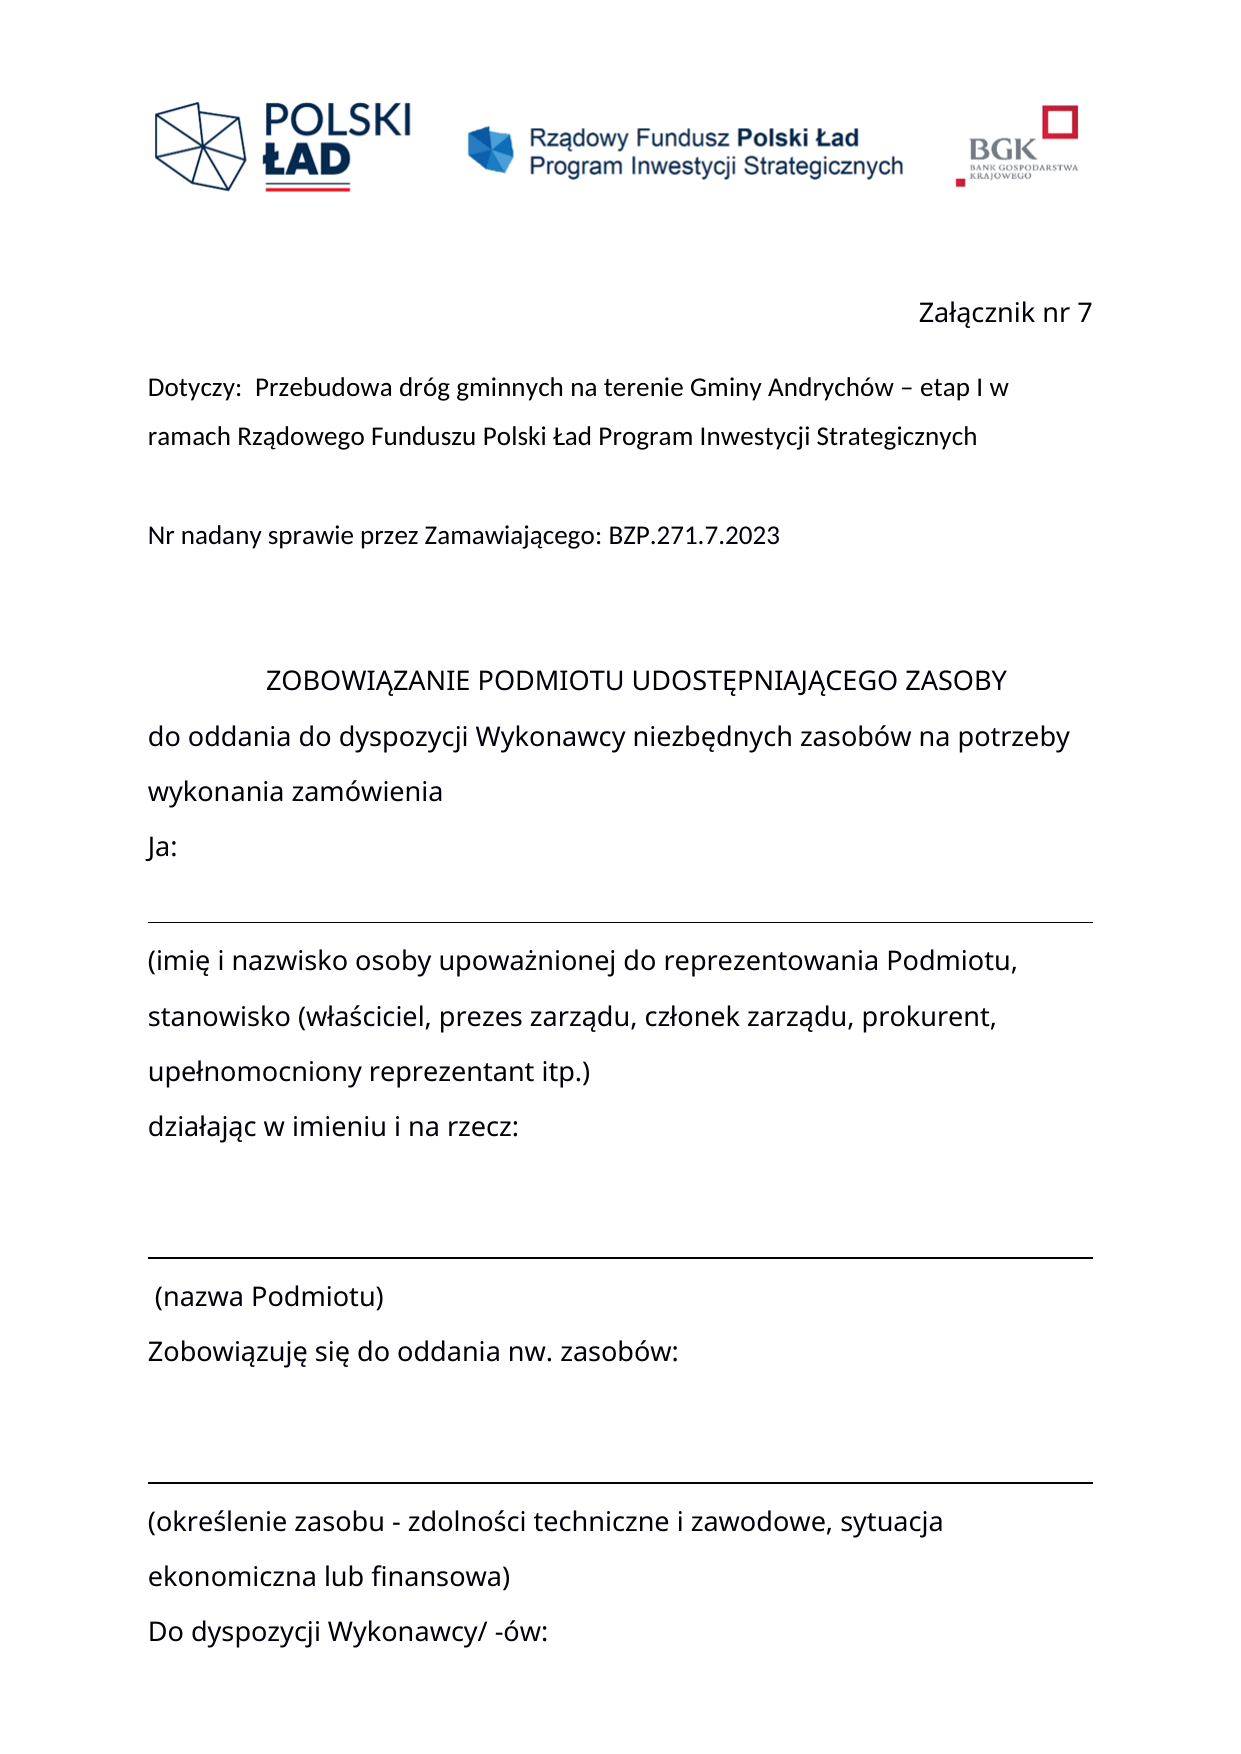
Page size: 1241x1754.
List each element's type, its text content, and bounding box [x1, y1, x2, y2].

text działając w imieniu i na rzecz: [148, 1108, 1093, 1145]
text (imię i nazwisko osoby upoważnionej do reprezentowania Podmiotu, stanowisko (właściciel, prezes zarządu, członek zarządu, prokurent, upełnomocniony reprezentant itp.) [148, 942, 1093, 1089]
text Zobowiązuję się do oddania nw. zasobów: [148, 1333, 1093, 1369]
text ZOBOWIĄZANIE PODMIOTU UDOSTĘPNIAJĄCEGO ZASOBY [148, 662, 1093, 698]
text do oddania do dyspozycji Wykonawcy niezbędnych zasobów na potrzeby wykonania zamówienia [148, 717, 1093, 809]
text Załącznik nr 7 [148, 294, 1093, 331]
text Dotyczy: Przebudowa dróg gminnych na terenie Gminy Andrychów – etap I w ramach Rządowego Funduszu Polski Ład Program Inwestycji Strategicznych [148, 370, 1093, 452]
text Do dyspozycji Wykonawcy/ -ów: [148, 1613, 1093, 1650]
text (określenie zasobu - zdolności techniczne i zawodowe, sytuacja ekonomiczna lub finansowa) [148, 1502, 1093, 1594]
text Nr nadany sprawie przez Zamawiającego: BZP.271.7.2023 [148, 518, 1093, 551]
text Ja: [148, 828, 1093, 864]
picture [147, 90, 1093, 211]
text (nazwa Podmiotu) [148, 1277, 1093, 1314]
